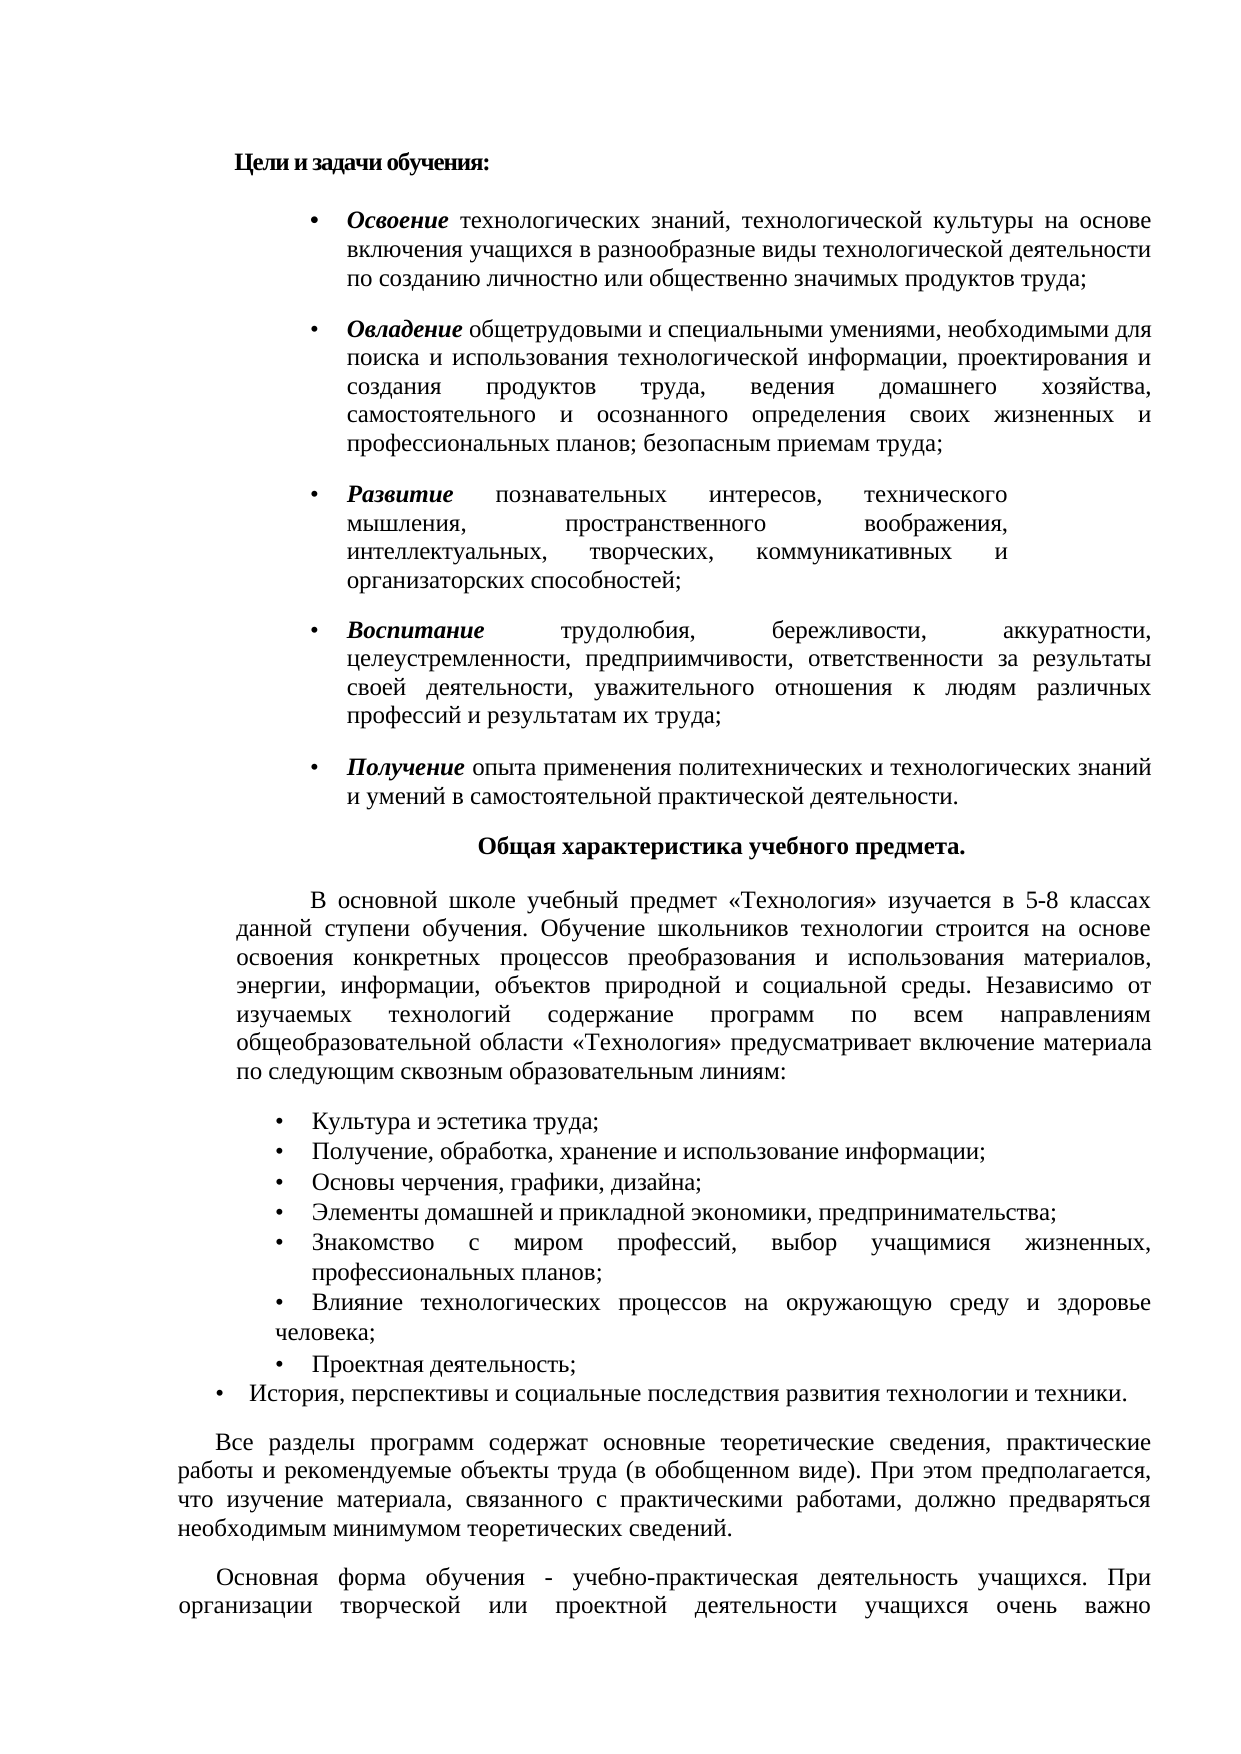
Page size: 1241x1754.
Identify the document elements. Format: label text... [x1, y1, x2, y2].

list Получение, обработка, хранение и использование информации; [275, 1136, 1152, 1166]
list Освоение технологических знаний, технологической культуры на основе включения учащихся в разнообразные виды технологической деятельности по созданию личностно или общественно значимых продуктов труда; [310, 206, 1152, 292]
text • История, перспективы и социальные последствия развития технологии и техники. [215, 1378, 1152, 1407]
list Овладение общетрудовыми и специальными умениями, необходимыми для поиска и использования технологической информации, проектирования и создания продуктов труда, ведения домашнего хозяйства, самостоятельного и осознанного определения своих жизненных и профессиональных планов; безопасным приемам труда; [310, 314, 1152, 457]
text В основной школе учебный предмет «Технология» изучается в 5-8 классах данной ступени обучения. Обучение школьников технологии строится на основе освоения конкретных процессов преобразования и использования материалов, энергии, информации, объектов природной и социальной среды. Независимо от изучаемых технологий содержание программ по всем направлениям общеобразовательной области «Технология» предусматривает включение материала по следующим сквозным образовательным линиям: [236, 885, 1152, 1085]
list Культура и эстетика труда; [275, 1106, 1152, 1136]
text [178, 1562, 1152, 1619]
list Воспитание трудолюбия, бережливости, аккуратности, целеустремленности, предприимчивости, ответственности за результаты своей деятельности, уважительного отношения к людям различных профессий и результатам их труда; [310, 615, 1152, 729]
list Получение опыта применения политехнических и технологических знаний и умений в самостоятельной практической деятельности. [310, 752, 1152, 810]
list Основы черчения, графики, дизайна; [275, 1166, 1152, 1196]
list Элементы домашней и прикладной экономики, предпринимательства; [275, 1196, 1152, 1226]
list Проектная деятельность; [275, 1349, 1152, 1378]
list Знакомство с миром профессий, выбор учащимися жизненных, профессиональных планов; [275, 1227, 1152, 1287]
list Развитие познавательных интересов, технического мышления, пространственного воображения, интеллектуальных, творческих, коммуникативных и организаторских способностей; [310, 480, 1008, 594]
list Влияние технологических процессов на окружающую среду и здоровье человека; [275, 1287, 1152, 1347]
text Все разделы программ содержат основные теоретические сведения, практические работы и рекомендуемые объекты труда (в обобщенном виде). При этом предполагается, что изучение материала, связанного с практическими работами, должно предваряться необходимым минимумом теоретических сведений. [177, 1427, 1152, 1542]
text Цели и задачи обучения: [234, 147, 1152, 176]
text Общая характеристика учебного предмета. [477, 831, 1152, 860]
